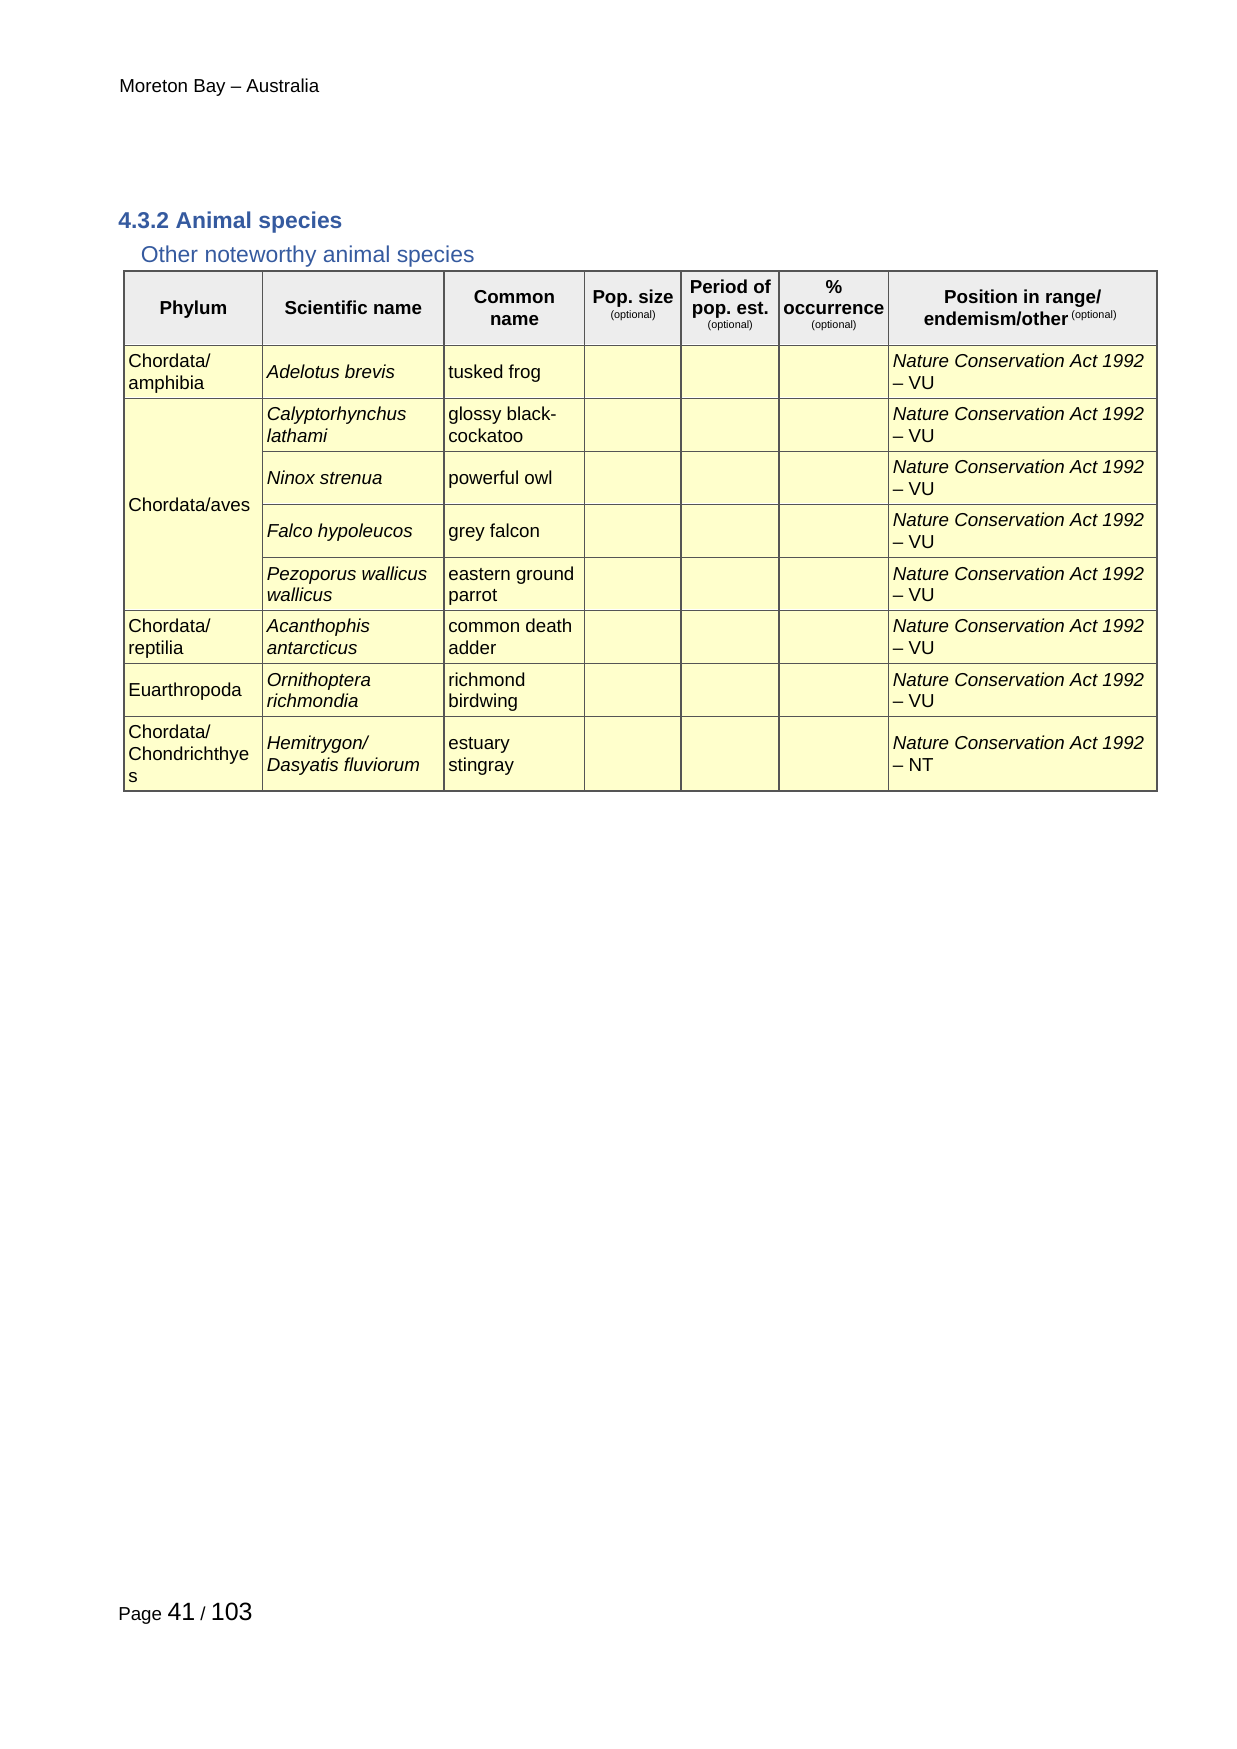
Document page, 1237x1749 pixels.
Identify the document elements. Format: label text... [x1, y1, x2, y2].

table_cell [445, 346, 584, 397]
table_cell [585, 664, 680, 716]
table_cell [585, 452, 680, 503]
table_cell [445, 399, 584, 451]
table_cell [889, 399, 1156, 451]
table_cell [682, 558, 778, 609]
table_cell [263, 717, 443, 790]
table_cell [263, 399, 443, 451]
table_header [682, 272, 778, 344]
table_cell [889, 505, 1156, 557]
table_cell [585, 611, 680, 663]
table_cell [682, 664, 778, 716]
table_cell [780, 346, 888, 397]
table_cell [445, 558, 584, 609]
text Other noteworthy animal species [141, 241, 1118, 268]
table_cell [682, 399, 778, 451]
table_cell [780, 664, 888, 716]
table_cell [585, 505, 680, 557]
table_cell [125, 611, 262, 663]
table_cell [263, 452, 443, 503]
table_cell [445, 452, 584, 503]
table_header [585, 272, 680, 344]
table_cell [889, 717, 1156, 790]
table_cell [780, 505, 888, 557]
text 4.3.2 Animal species [118, 207, 1118, 233]
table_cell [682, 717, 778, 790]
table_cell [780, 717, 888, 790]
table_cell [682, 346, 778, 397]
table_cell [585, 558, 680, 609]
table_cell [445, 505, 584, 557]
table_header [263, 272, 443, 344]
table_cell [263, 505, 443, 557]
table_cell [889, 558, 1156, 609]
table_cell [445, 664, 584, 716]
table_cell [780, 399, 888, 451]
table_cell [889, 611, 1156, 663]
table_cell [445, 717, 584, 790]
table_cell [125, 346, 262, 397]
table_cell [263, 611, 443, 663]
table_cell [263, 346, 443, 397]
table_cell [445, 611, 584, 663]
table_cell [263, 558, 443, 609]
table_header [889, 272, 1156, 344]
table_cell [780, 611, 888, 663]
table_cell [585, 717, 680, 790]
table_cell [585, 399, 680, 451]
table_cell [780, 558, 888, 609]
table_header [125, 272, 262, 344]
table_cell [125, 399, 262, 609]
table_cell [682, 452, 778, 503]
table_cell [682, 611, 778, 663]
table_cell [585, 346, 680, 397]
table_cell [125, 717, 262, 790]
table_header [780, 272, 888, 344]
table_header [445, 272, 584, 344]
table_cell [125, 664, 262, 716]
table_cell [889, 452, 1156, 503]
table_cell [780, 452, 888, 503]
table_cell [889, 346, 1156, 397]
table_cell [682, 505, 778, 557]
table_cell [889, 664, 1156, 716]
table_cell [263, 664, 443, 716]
